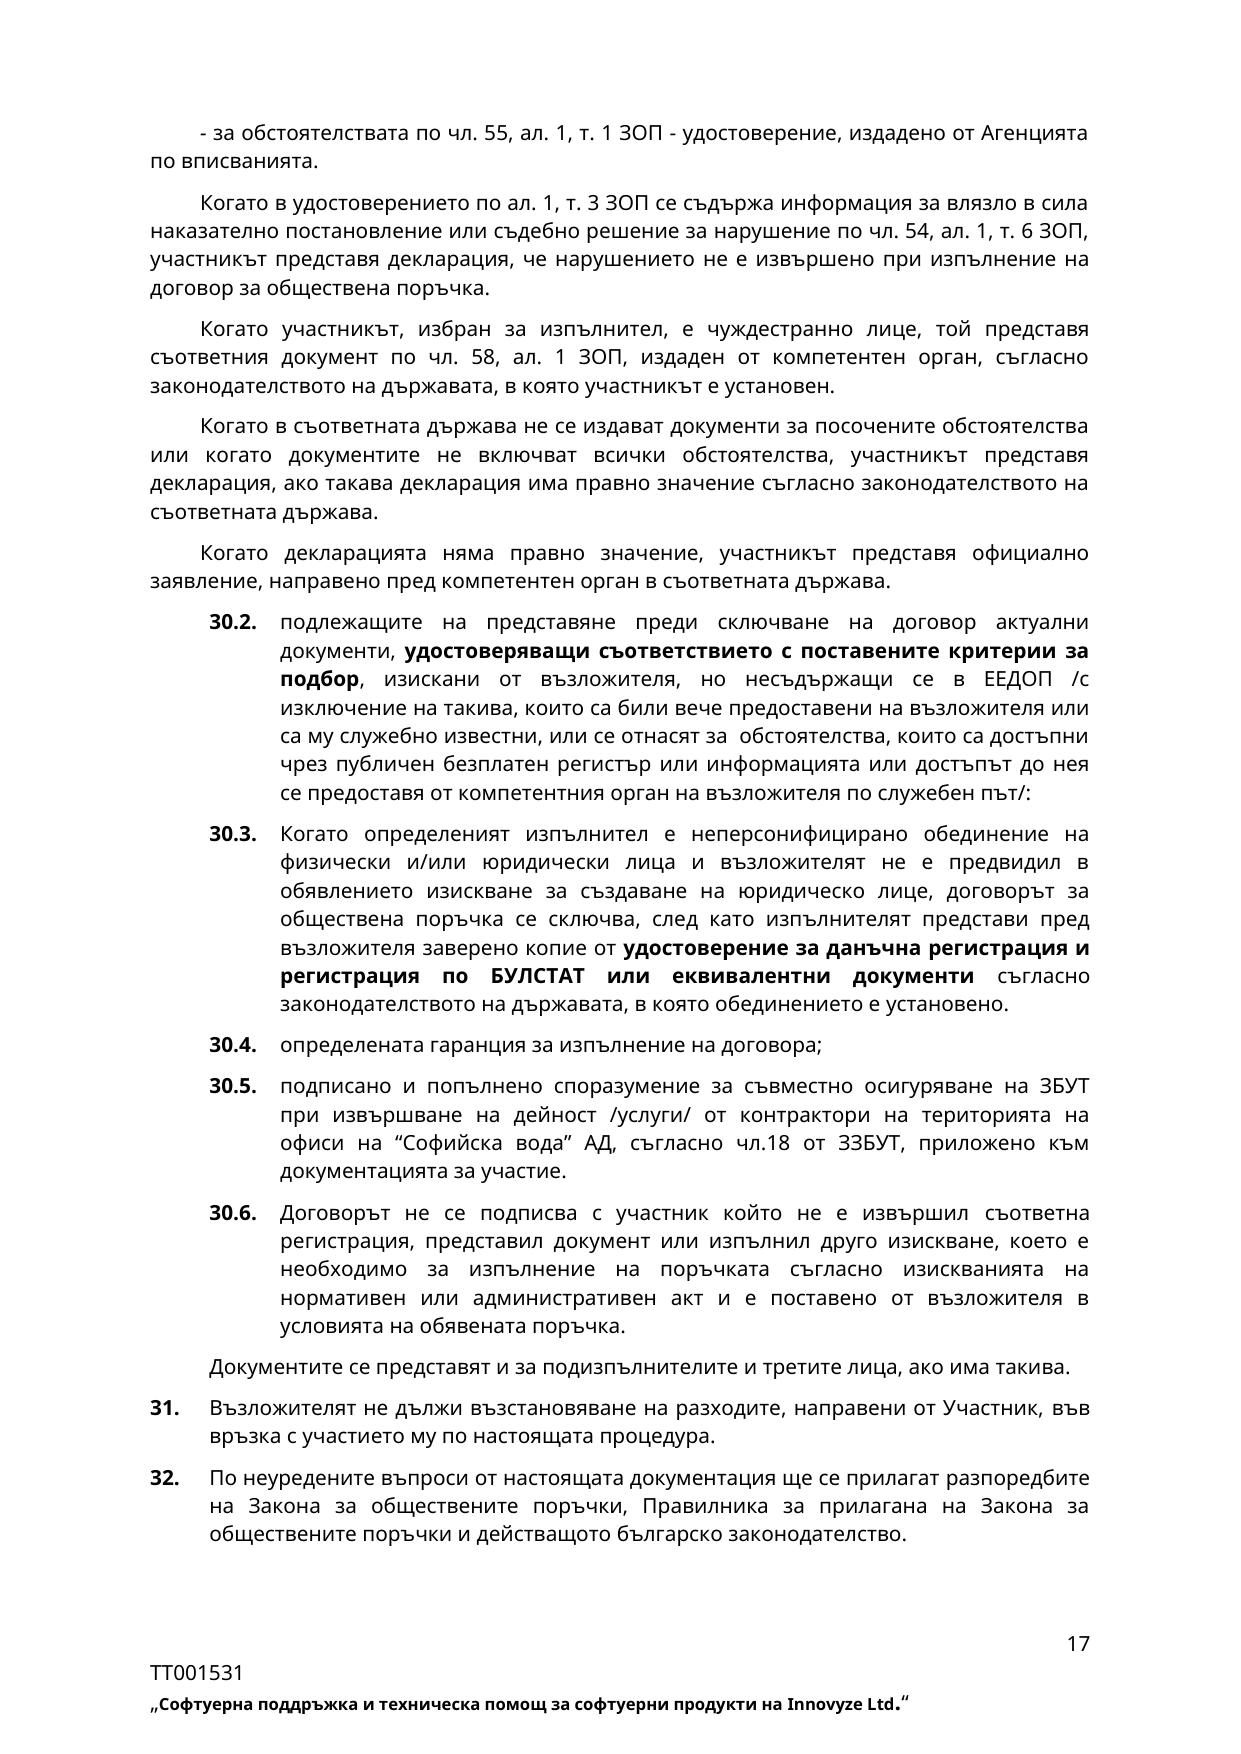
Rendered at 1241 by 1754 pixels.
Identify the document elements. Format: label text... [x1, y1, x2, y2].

list Договорът не се подписва с участник който не е извършил съответна регистрация, представил документ или изпълнил друго изискване, което е необходимо за изпълнение на поръчката съгласно изискванията на нормативен или административен акт и е поставено от възложителя в условията на обявената поръчка. [209, 1198, 1090, 1340]
list По неуредените въпроси от настоящата документация ще се прилагат разпоредбите на Закона за обществените поръчки, Правилника за прилагана на Закона за обществените поръчки и действащото българско законодателство. [150, 1463, 1090, 1548]
text Когато декларацията няма правно значение, участникът представя официално заявление, направено пред компетентен орган в съответната държава. [150, 538, 1090, 595]
list подлежащите на представяне преди сключване на договор актуални документи, удостоверяващи съответствието с поставените критерии за подбор, изискани от възложителя, но несъдържащи се в ЕЕДОП /с изключение на такива, които са били вече предоставени на възложителя или са му служебно известни, или се отнасят за обстоятелства, които са достъпни чрез публичен безплатен регистър или информацията или достъпът до нея се предоставя от компетентния орган на възложителя по служебен път/: [209, 607, 1090, 806]
list определената гаранция за изпълнение на договора; [209, 1030, 1090, 1059]
text - за обстоятелствата по чл. 55, ал. 1, т. 1 ЗОП - удостоверение, издадено от Агенцията по вписванията. [150, 118, 1090, 175]
text Когато участникът, избран за изпълнител, е чуждестранно лице, той представя съответния документ по чл. 58, ал. 1 ЗОП, издаден от компетентен орган, съгласно законодателството на държавата, в която участникът е установен. [150, 314, 1090, 399]
list подписано и попълнено споразумение за съвместно осигуряване на ЗБУТ при извършване на дейност /услуги/ от контрактори на територията на офиси на “Софийска вода” АД, съгласно чл.18 от ЗЗБУТ, приложено към документацията за участие. [209, 1071, 1090, 1185]
list Възложителят не дължи възстановяване на разходите, направени от Участник, във връзка с участието му по настоящата процедура. [150, 1393, 1090, 1450]
list Когато определеният изпълнител е неперсонифицирано обединение на физически и/или юридически лица и възложителят не е предвидил в обявлението изискване за създаване на юридическо лице, договорът за обществена поръчка се сключва, след като изпълнителят представи пред възложителя заверено копие от удостоверение за данъчна регистрация и регистрация по БУЛСТАТ или еквивалентни документи съгласно законодателството на държавата, в която обединението е установено. [209, 819, 1090, 1018]
text Когато в съответната държава не се издават документи за посочените обстоятелства или когато документите не включват всички обстоятелства, участникът представя декларация, ако такава декларация има правно значение съгласно законодателството на съответната държава. [150, 412, 1090, 525]
text Когато в удостоверението по ал. 1, т. 3 ЗОП се съдържа информация за влязло в сила наказателно постановление или съдебно решение за нарушение по чл. 54, ал. 1, т. 6 ЗОП, участникът представя декларация, че нарушението не е извършено при изпълнение на договор за обществена поръчка. [150, 188, 1090, 301]
text Документите се представят и за подизпълнителите и третите лица, ако има такива. [150, 1352, 1090, 1381]
